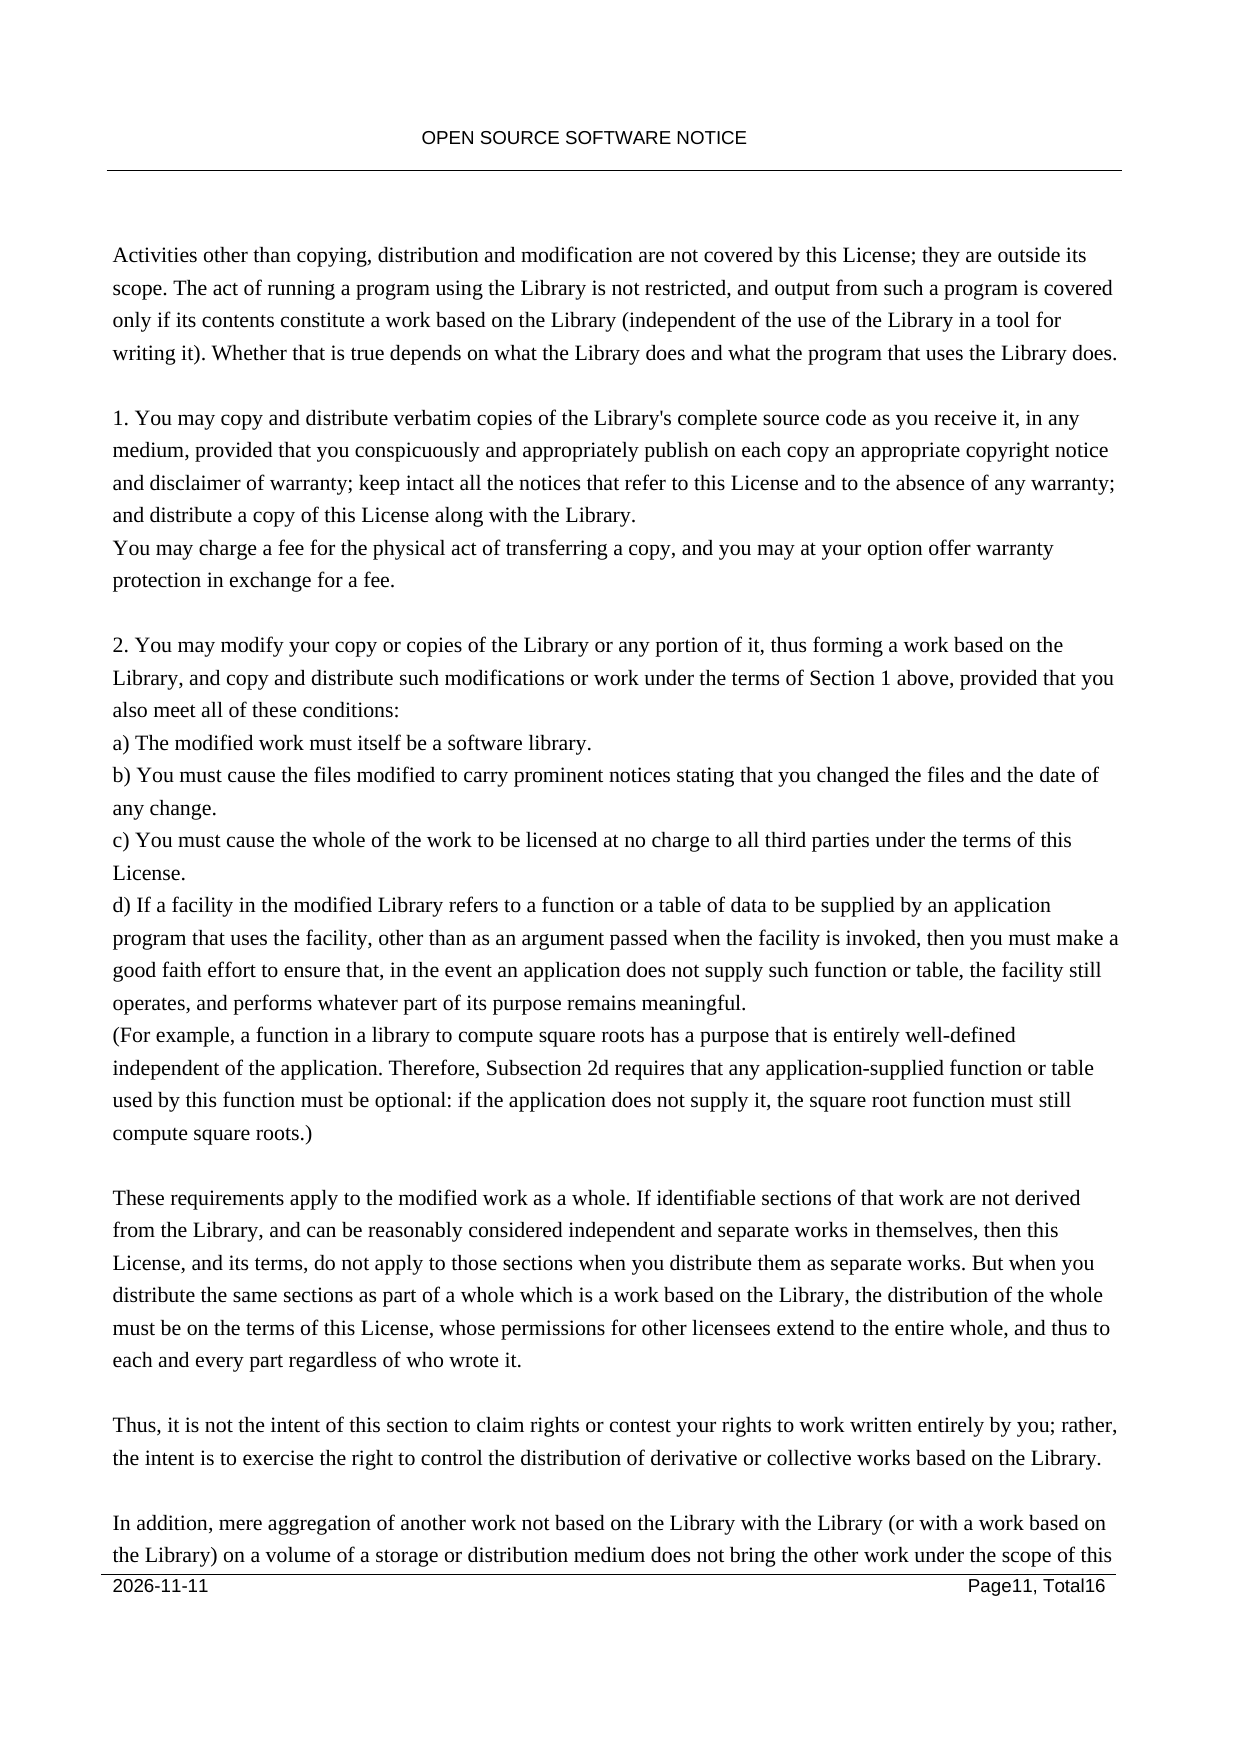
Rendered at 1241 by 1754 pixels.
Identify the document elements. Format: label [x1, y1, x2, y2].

text [112, 206, 1128, 1571]
